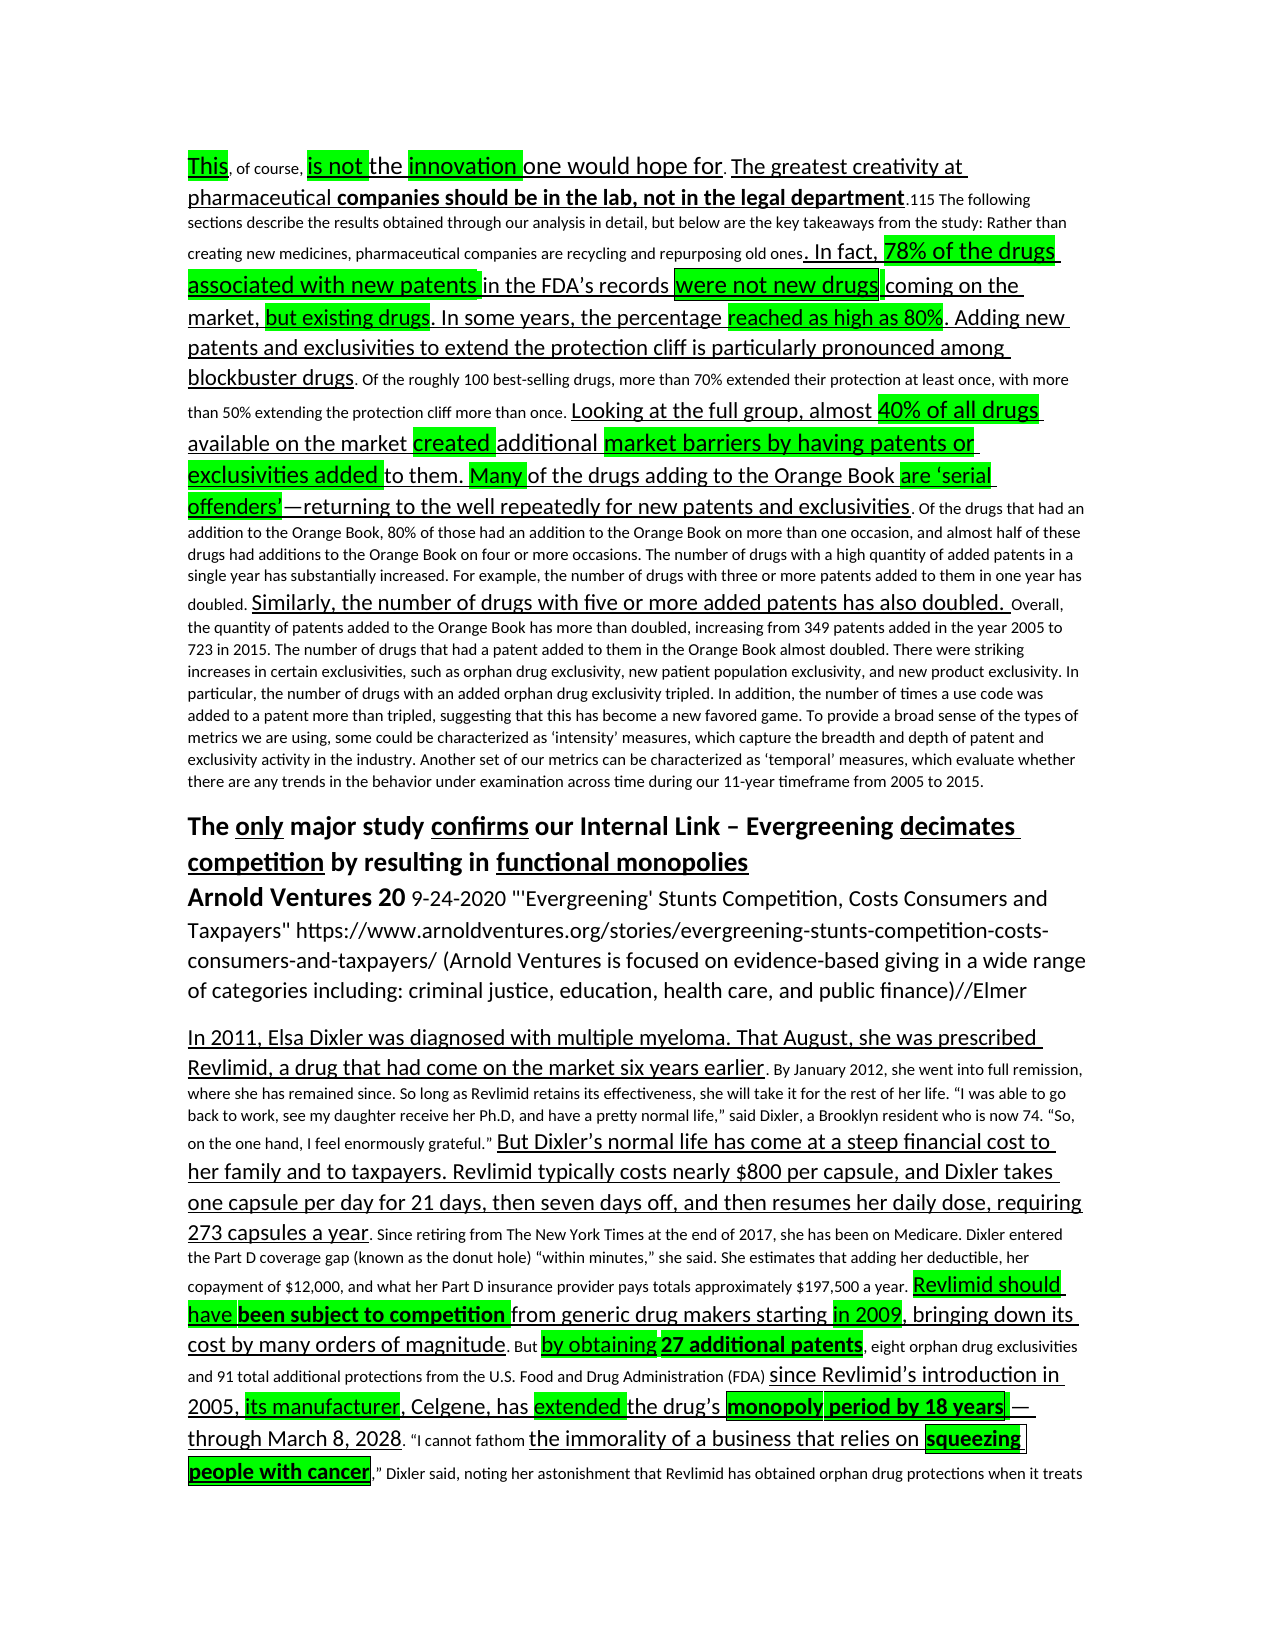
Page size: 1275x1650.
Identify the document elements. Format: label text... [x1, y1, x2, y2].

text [187, 150, 1087, 791]
subtitle The only major study confirms our Internal Link – Evergreening decimates competition by resulting in functional monopolies [187, 809, 1087, 878]
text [187, 1023, 1087, 1486]
text Arnold Ventures 20 9-24-2020 "'Evergreening' Stunts Competition, Costs Consumers and Taxpayers" https://www.arnoldventures.org/stories/evergreening-stunts-competition-costs-consumers-and-taxpayers/ (Arnold Ventures is focused on evidence-based giving in a wide range of categories including: criminal justice, education, health care, and public finance)//Elmer [187, 881, 1087, 1004]
